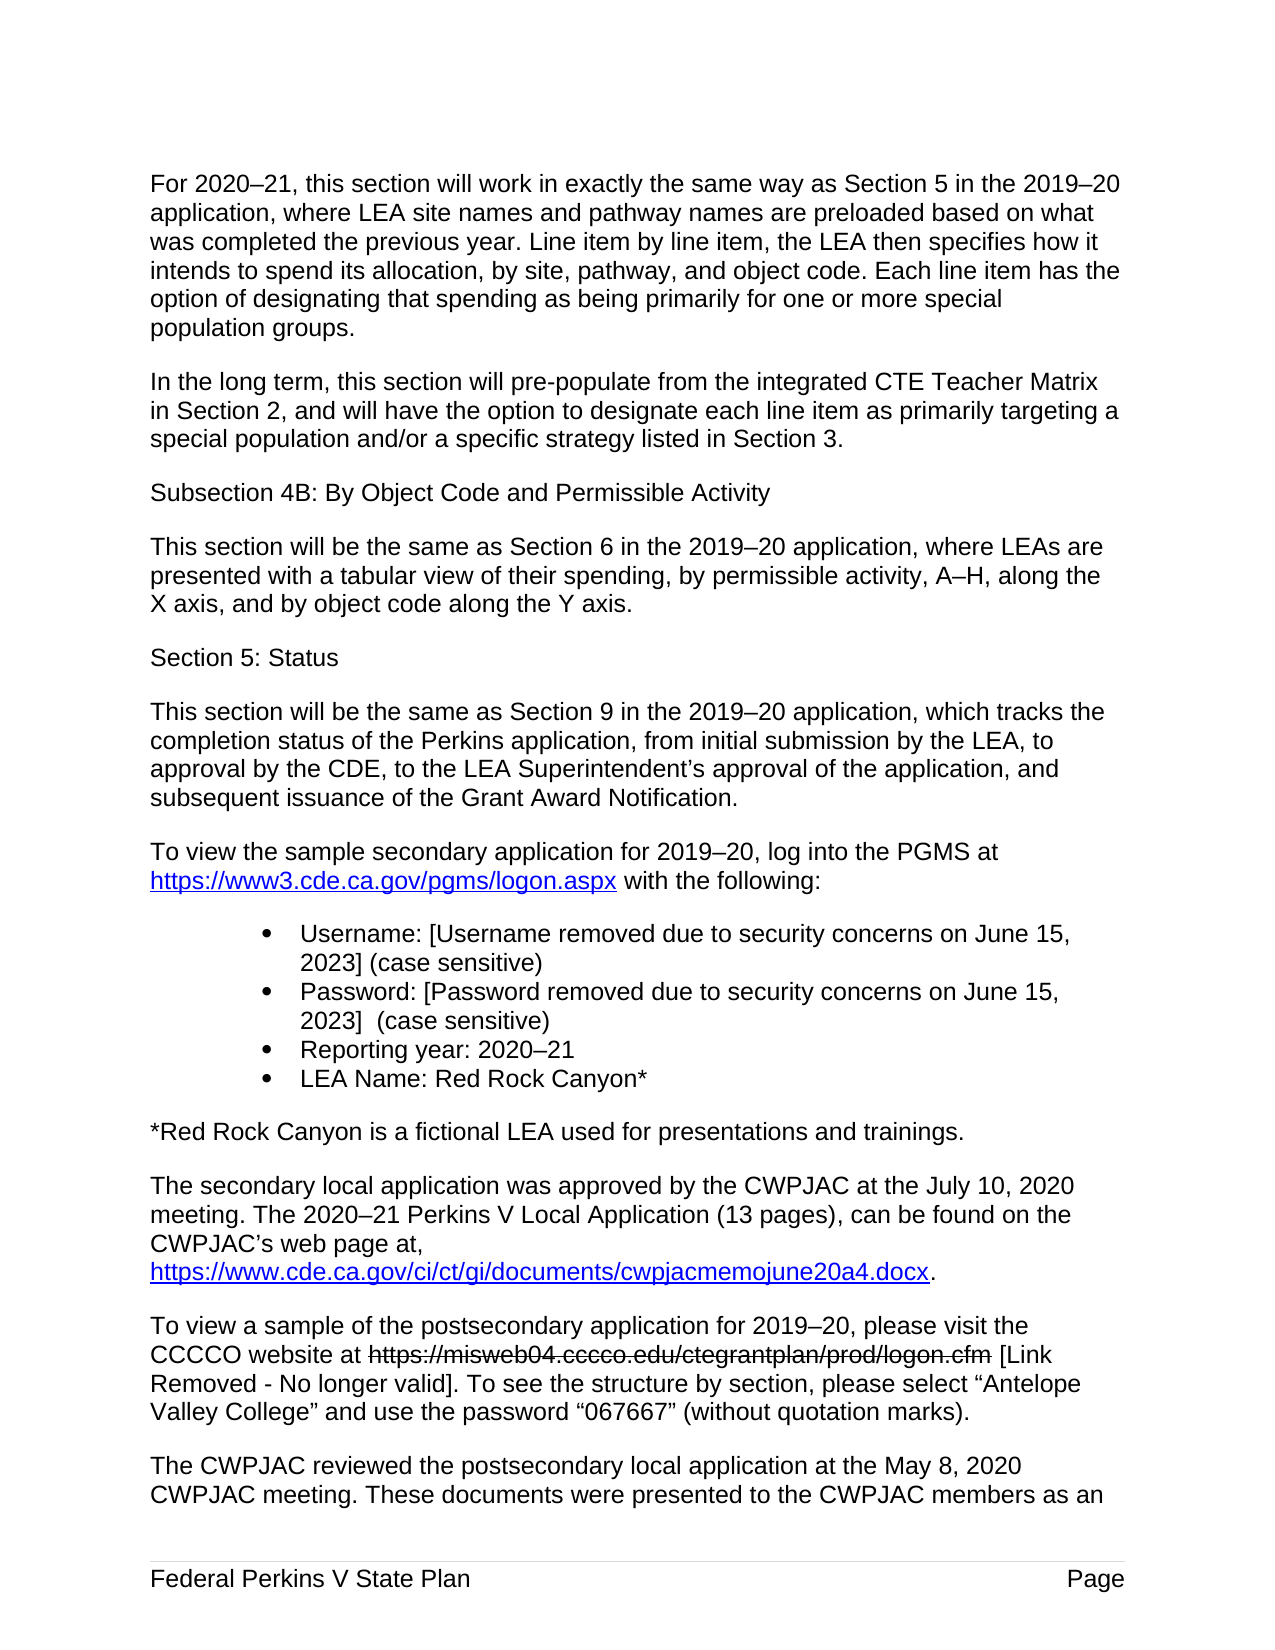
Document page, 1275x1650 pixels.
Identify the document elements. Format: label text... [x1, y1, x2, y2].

list Username: [Username removed due to security concerns on June 15, 2023] (case sensitive) [262, 919, 1125, 977]
text In the long term, this section will pre-populate from the integrated CTE Teacher Matrix in Section 2, and will have the option to designate each line item as primarily targeting a special population and/or a specific strategy listed in Section 3. [150, 367, 1125, 453]
text *Red Rock Canyon is a fictional LEA used for presentations and trainings. [150, 1117, 1125, 1146]
list Reporting year: 2020–21 [262, 1035, 1125, 1063]
list LEA Name: Red Rock Canyon* [262, 1063, 1125, 1092]
text To view the sample secondary application for 2019–20, log into the PGMS at https://www3.cde.ca.gov/pgms/logon.aspx with the following: [150, 837, 1125, 894]
text To view a sample of the postsecondary application for 2019–20, please visit the CCCCO website at https://misweb04.cccco.edu/ctegrantplan/prod/logon.cfm [Link Removed - No longer valid]. To see the structure by section, please select “Antelope Valley College” and use the password “067667” (without quotation marks). [150, 1311, 1125, 1426]
text This section will be the same as Section 6 in the 2019–20 application, where LEAs are presented with a tabular view of their spending, by permissible activity, A–H, along the X axis, and by object code along the Y axis. [150, 532, 1125, 618]
text The secondary local application was approved by the CWPJAC at the July 10, 2020 meeting. The 2020–21 Perkins V Local Application (13 pages), can be found on the CWPJAC’s web page at, https://www.cde.ca.gov/ci/ct/gi/documents/cwpjacmemojune20a4.docx. [150, 1171, 1125, 1286]
text This section will be the same as Section 9 in the 2019–20 application, which tracks the completion status of the Perkins application, from initial submission by the LEA, to approval by the CDE, to the LEA Superintendent’s approval of the application, and subsequent issuance of the Grant Award Notification. [150, 697, 1125, 812]
list Password: [Password removed due to security concerns on June 15, 2023] (case sensitive) [262, 977, 1125, 1035]
text Subsection 4B: By Object Code and Permissible Activity [150, 478, 1125, 507]
text For 2020–21, this section will work in exactly the same way as Section 5 in the 2019–20 application, where LEA site names and pathway names are preloaded based on what was completed the previous year. Line item by line item, the LEA then specifies how it intends to spend its allocation, by site, pathway, and object code. Each line item has the option of designating that spending as being primarily for one or more special population groups. [150, 169, 1125, 342]
text Section 5: Status [150, 643, 1125, 672]
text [150, 1451, 1125, 1509]
